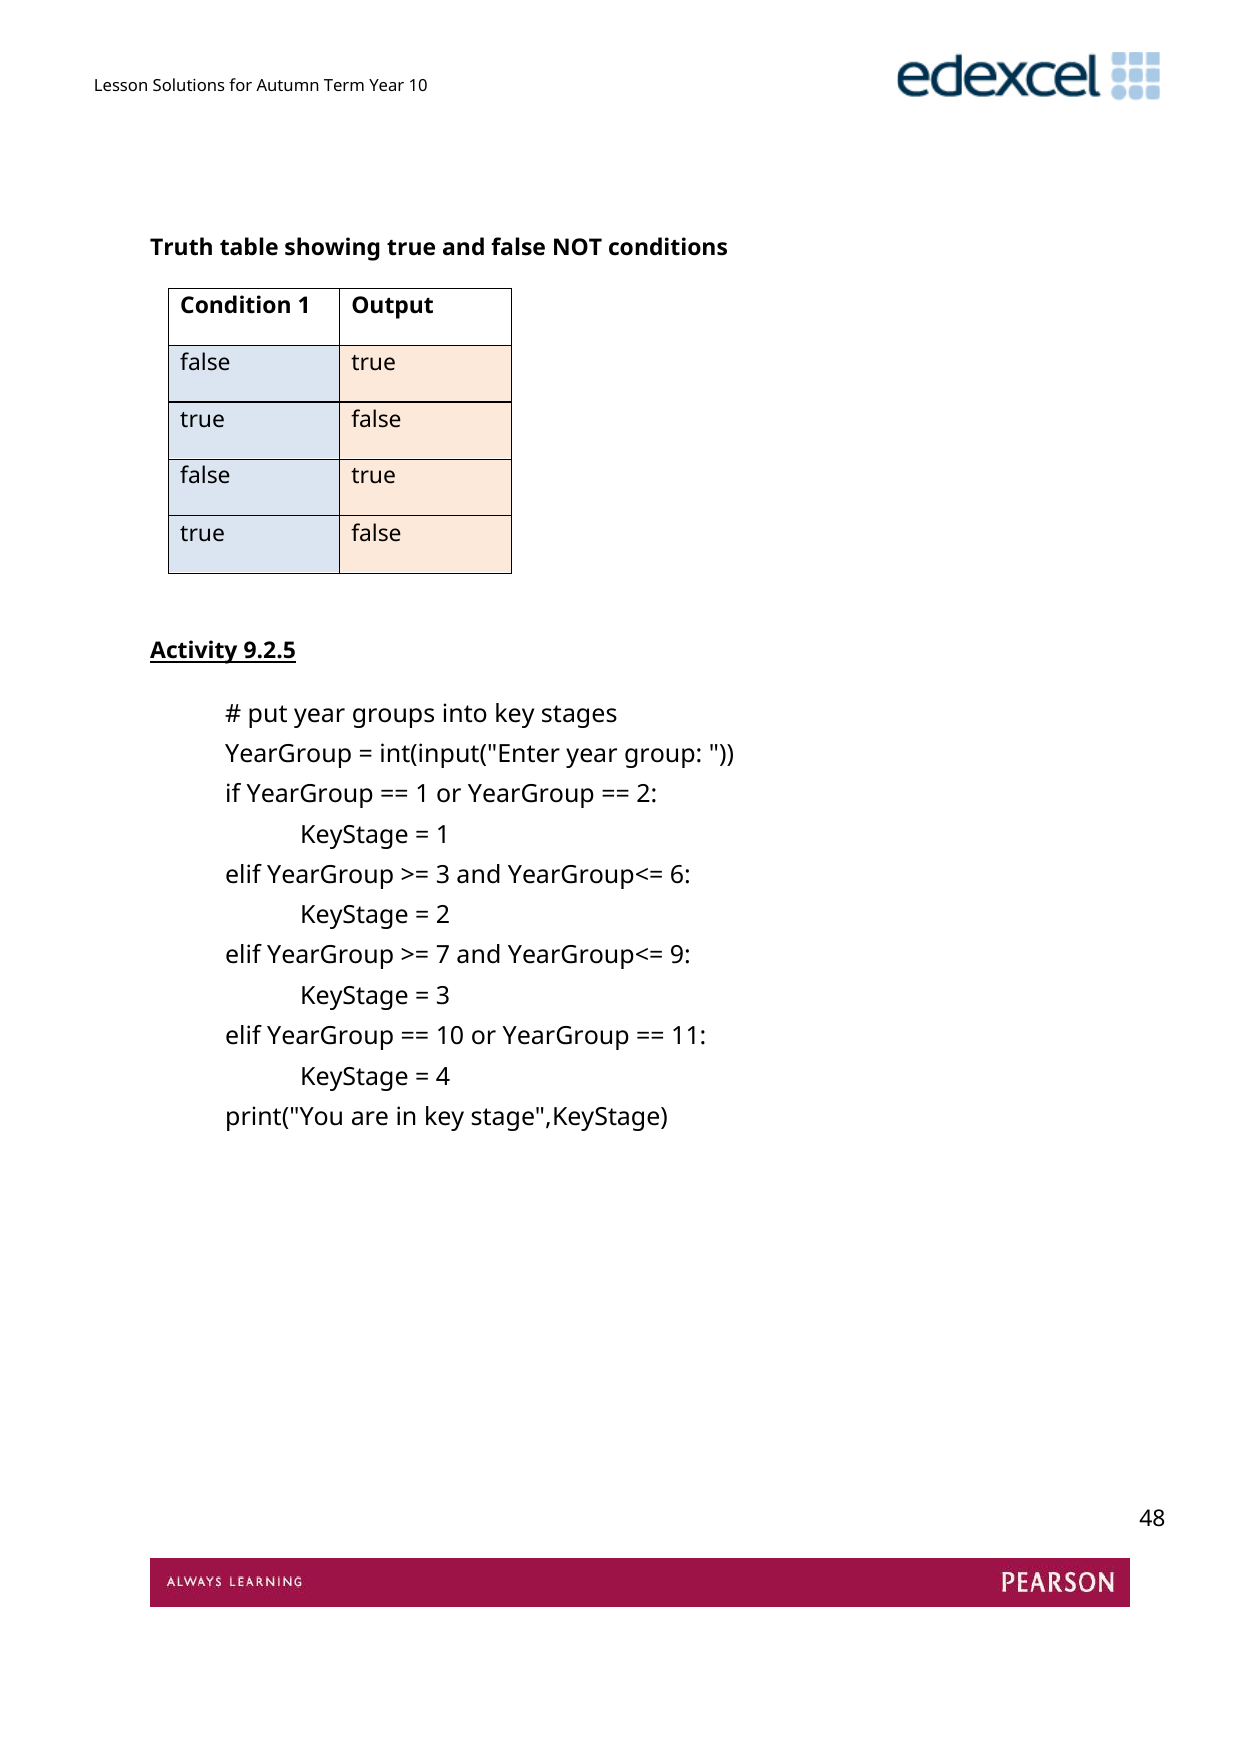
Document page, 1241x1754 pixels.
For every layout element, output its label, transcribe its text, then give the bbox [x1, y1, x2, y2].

picture [150, 1558, 1130, 1607]
subtitle Activity 9.2.5 [150, 634, 1165, 666]
picture [897, 52, 1160, 101]
text elif YearGroup >= 7 and YearGroup<= 9: [225, 937, 1077, 971]
text KeyStage = 3 [225, 977, 1077, 1012]
table_header Condition 1 [169, 289, 339, 344]
table_cell false [169, 346, 339, 401]
text YearGroup = int(input("Enter year group: ")) [225, 736, 1077, 770]
table_cell true [340, 346, 511, 401]
table_cell true [169, 403, 339, 458]
text elif YearGroup >= 3 and YearGroup<= 6: [225, 857, 1077, 891]
table_cell false [169, 460, 339, 515]
text KeyStage = 1 [225, 816, 1077, 850]
text elif YearGroup == 10 or YearGroup == 11: [225, 1018, 1077, 1052]
table_cell false [340, 403, 511, 458]
text KeyStage = 4 [225, 1058, 1077, 1092]
table_cell true [340, 460, 511, 515]
table_cell true [169, 516, 339, 572]
text KeyStage = 2 [225, 897, 1077, 931]
table_cell false [340, 516, 511, 572]
text Truth table showing true and false NOT conditions [150, 231, 1165, 262]
text if YearGroup == 1 or YearGroup == 2: [225, 776, 1077, 810]
text print("You are in key stage",KeyStage) [225, 1098, 1077, 1132]
table_header Output [340, 289, 511, 344]
text # put year groups into key stages [225, 695, 1077, 729]
